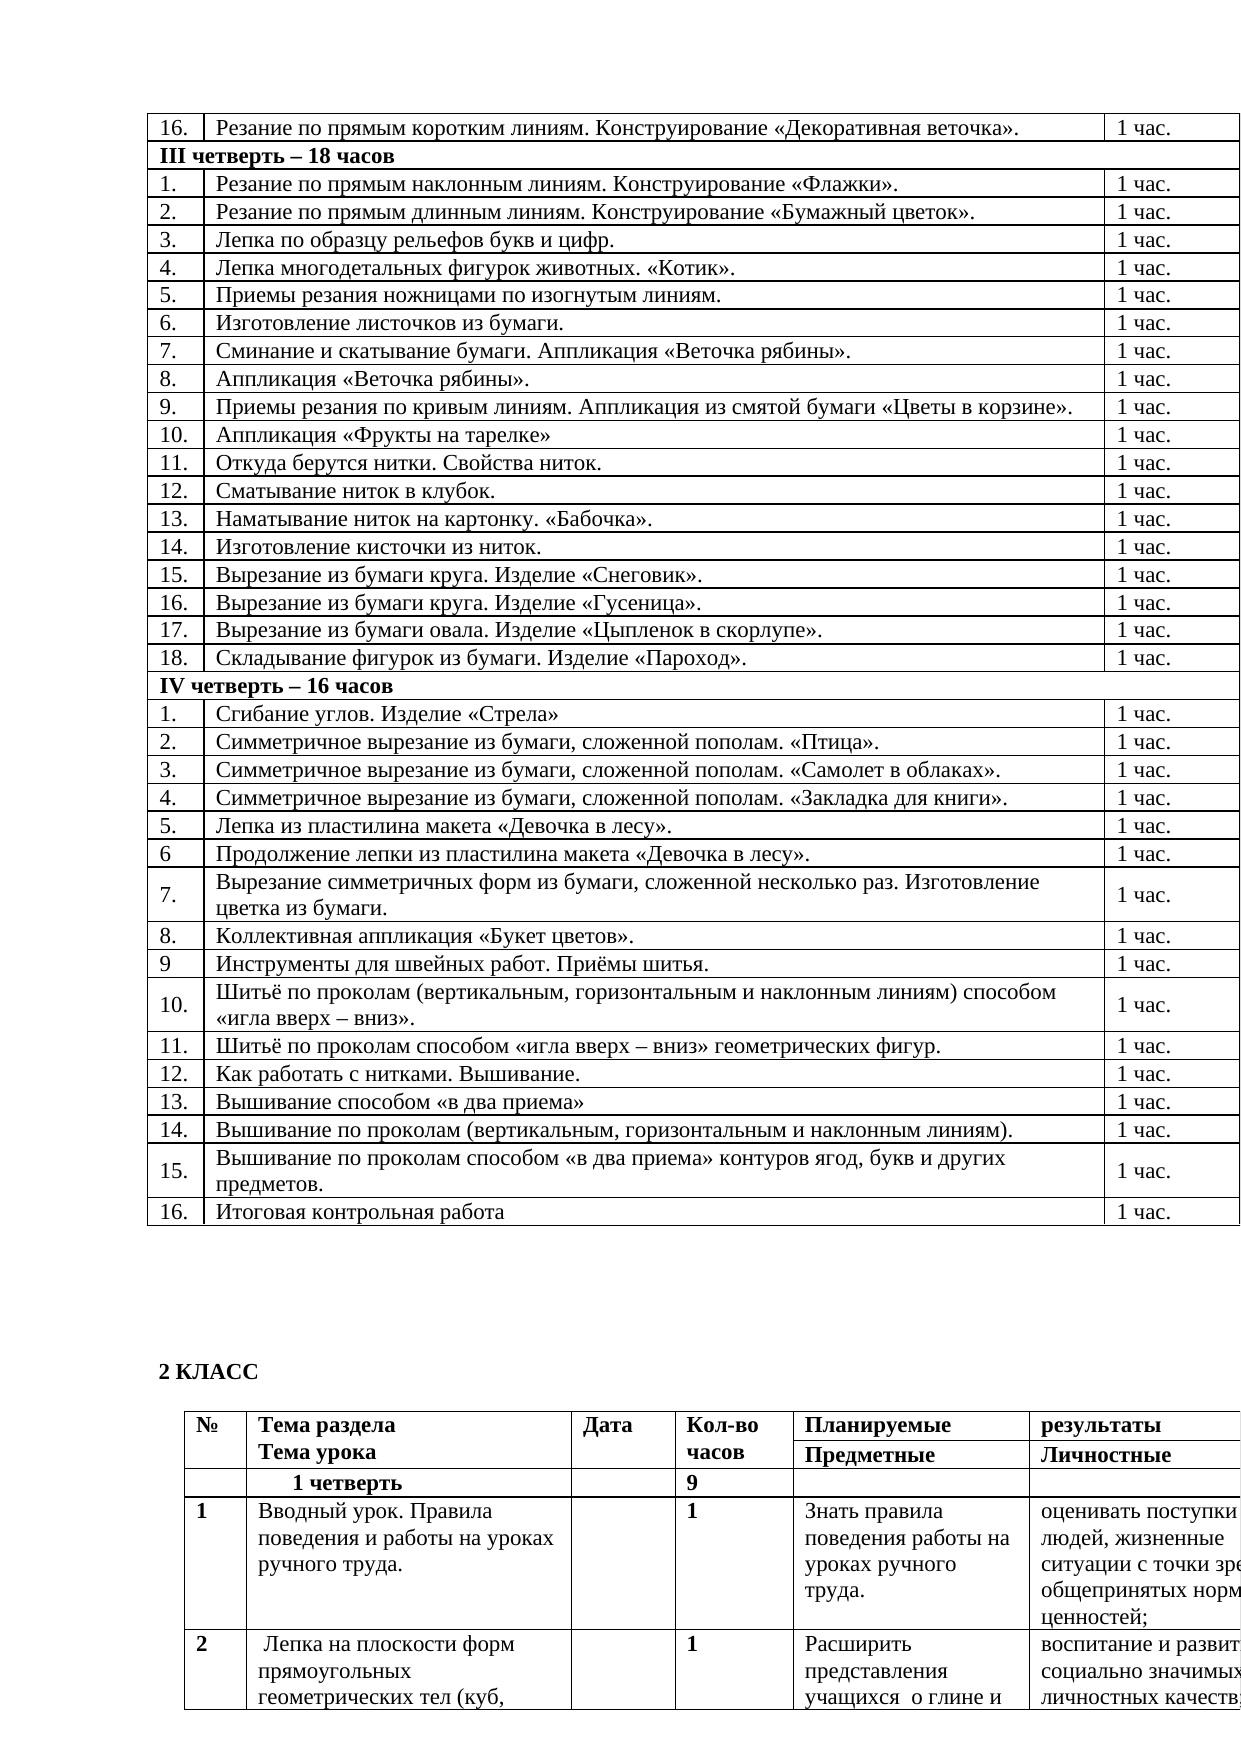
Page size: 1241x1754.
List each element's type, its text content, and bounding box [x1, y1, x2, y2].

table_cell оценивать поступки людей, жизненные ситуации с точки зрения общепринятых норм и ценностей; [1030, 1498, 1240, 1629]
table_cell 1 час. [1105, 170, 1239, 196]
table_cell Инструменты для швейных работ. Приёмы шитья. [205, 950, 1104, 976]
table_cell Вырезание из бумаги овала. Изделие «Цыпленок в скорлупе». [205, 617, 1104, 643]
table_cell [572, 1630, 675, 1709]
table_cell Знать правила поведения работы на уроках ручного труда. [794, 1498, 1029, 1629]
table_cell 1 час. [1105, 922, 1239, 948]
table_cell Шитьё по проколам способом «игла вверх – вниз» геометрических фигур. [205, 1032, 1104, 1058]
table_cell Изготовление кисточки из ниток. [205, 533, 1104, 559]
table_cell 1 час. [1105, 226, 1239, 252]
table_cell 15. [148, 1144, 203, 1197]
table_cell Сгибание углов. Изделие «Стрела» [205, 700, 1104, 727]
table_cell 4. [148, 254, 203, 280]
table_cell 17. [148, 617, 203, 643]
table_cell 1 час. [1105, 1060, 1239, 1086]
table_cell Аппликация «Фрукты на тарелке» [205, 421, 1104, 447]
table_cell Вышивание по проколам (вертикальным, горизонтальным и наклонным линиям). [205, 1116, 1104, 1142]
table_cell 1 час. [1105, 449, 1239, 475]
table_cell 1 час. [1105, 254, 1239, 280]
table_cell 1 [676, 1630, 793, 1709]
table_cell 4. [148, 784, 203, 810]
table_cell Вводный урок. Правила поведения и работы на уроках ручного труда. [247, 1498, 571, 1629]
table_header Тема раздела Тема урока [247, 1412, 571, 1468]
table_cell Личностные [1030, 1441, 1240, 1468]
table_cell 13. [148, 505, 203, 531]
table_cell 1 час. [1105, 840, 1239, 866]
table_cell 14. [148, 533, 203, 559]
table_cell Сматывание ниток в клубок. [205, 477, 1104, 503]
table_cell 3. [148, 756, 203, 782]
table_cell 1 час. [1105, 337, 1239, 364]
table_cell Сминание и скатывание бумаги. Аппликация «Веточка рябины». [205, 337, 1104, 364]
table_cell [185, 1469, 246, 1496]
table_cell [794, 1630, 1029, 1709]
table_cell 9 [148, 950, 203, 976]
table_cell 2. [148, 728, 203, 754]
table_cell 1 час. [1105, 1198, 1239, 1224]
table_cell 8. [148, 922, 203, 948]
table_cell 2. [148, 198, 203, 224]
table_header результаты [1030, 1412, 1240, 1440]
table_cell Лепка из пластилина макета «Девочка в лесу». [205, 812, 1104, 838]
table_cell 1 час. [1105, 1088, 1239, 1114]
table_cell [572, 1498, 675, 1629]
table_cell 10. [148, 421, 203, 447]
table_cell 9. [148, 393, 203, 419]
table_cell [205, 114, 1104, 140]
table_cell Итоговая контрольная работа [205, 1198, 1104, 1224]
table_cell Приемы резания по кривым линиям. Аппликация из смятой бумаги «Цветы в корзине». [205, 393, 1104, 419]
table_cell Складывание фигурок из бумаги. Изделие «Пароход». [205, 645, 1104, 671]
table_cell 1 час. [1105, 561, 1239, 587]
table_header Дата [572, 1412, 675, 1468]
table_cell 1 час. [1105, 421, 1239, 447]
table_cell 8. [148, 365, 203, 392]
table_cell Вырезание из бумаги круга. Изделие «Гусеница». [205, 589, 1104, 615]
table_cell 12. [148, 477, 203, 503]
table_cell 13. [148, 1088, 203, 1114]
table_cell 1 час. [1105, 812, 1239, 838]
table_cell 6. [148, 310, 203, 336]
table_cell 1 час. [1105, 784, 1239, 810]
table_cell Коллективная аппликация «Букет цветов». [205, 922, 1104, 948]
table_cell 1 час. [1105, 477, 1239, 503]
table_cell 12. [148, 1060, 203, 1086]
table_cell Вырезание симметричных форм из бумаги, сложенной несколько раз. Изготовление цветка из бумаги. [205, 868, 1104, 921]
table_cell Изготовление листочков из бумаги. [205, 310, 1104, 336]
table_cell 1. [148, 170, 203, 196]
table_cell 1 четверть [247, 1469, 571, 1496]
table_cell Предметные [794, 1441, 1029, 1468]
table_cell 1 час. [1105, 198, 1239, 224]
table_cell 7. [148, 868, 203, 921]
table_cell Наматывание ниток на картонку. «Бабочка». [205, 505, 1104, 531]
table_cell Продолжение лепки из пластилина макета «Девочка в лесу». [205, 840, 1104, 866]
table_cell Вышивание по проколам способом «в два приема» контуров ягод, букв и других предметов. [205, 1144, 1104, 1197]
table_cell 1 час. [1105, 728, 1239, 754]
table_cell [572, 1469, 675, 1496]
table_cell Резание по прямым длинным линиям. Конструирование «Бумажный цветок». [205, 198, 1104, 224]
table_cell 1 час. [1105, 310, 1239, 336]
table_cell 5. [148, 282, 203, 308]
table_cell 1 час. [1105, 589, 1239, 615]
text 2 КЛАСС [158, 1358, 1167, 1384]
table_cell III четверть – 18 часов [148, 142, 1239, 168]
table_cell 1. [148, 700, 203, 727]
table_cell 1 час. [1105, 1116, 1239, 1142]
table_cell 1 час. [1105, 282, 1239, 308]
table_cell Шитьё по проколам (вертикальным, горизонтальным и наклонным линиям) способом «игла вверх – вниз». [205, 978, 1104, 1031]
table_cell 1 час. [1105, 978, 1239, 1031]
table_cell Резание по прямым наклонным линиям. Конструирование «Флажки». [205, 170, 1104, 196]
table_cell 16. [148, 589, 203, 615]
table_cell 1 час. [1105, 1032, 1239, 1058]
table_cell 2 [185, 1630, 246, 1709]
table_cell Лепка многодетальных фигурок животных. «Котик». [205, 254, 1104, 280]
table_cell 1 [185, 1498, 246, 1629]
table_cell 18. [148, 645, 203, 671]
table_cell 11. [148, 449, 203, 475]
table_cell 1 час. [1105, 756, 1239, 782]
table_cell 1 час. [1105, 950, 1239, 976]
table_cell 1 час. [1105, 700, 1239, 727]
table_header Кол-во часов [676, 1412, 793, 1468]
table_cell Симметричное вырезание из бумаги, сложенной пополам. «Птица». [205, 728, 1104, 754]
table_cell 1 час. [1105, 505, 1239, 531]
table_cell 6 [148, 840, 203, 866]
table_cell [247, 1630, 571, 1709]
table_cell 1 час. [1105, 1144, 1239, 1197]
table_cell 16. [148, 1198, 203, 1224]
table_cell Лепка по образцу рельефов букв и цифр. [205, 226, 1104, 252]
table_cell 1 час. [1105, 617, 1239, 643]
table_cell Откуда берутся нитки. Свойства ниток. [205, 449, 1104, 475]
table_cell Вырезание из бумаги круга. Изделие «Снеговик». [205, 561, 1104, 587]
table_cell 14. [148, 1116, 203, 1142]
table_cell 3. [148, 226, 203, 252]
table_cell 16. [148, 114, 203, 140]
table_cell 7. [148, 337, 203, 364]
table_cell 5. [148, 812, 203, 838]
table_cell 11. [148, 1032, 203, 1058]
table_cell [794, 1469, 1029, 1496]
table_cell 1 [676, 1498, 793, 1629]
table_cell 9 [676, 1469, 793, 1496]
table_cell Симметричное вырезание из бумаги, сложенной пополам. «Самолет в облаках». [205, 756, 1104, 782]
table_cell Приемы резания ножницами по изогнутым линиям. [205, 282, 1104, 308]
table_header № [185, 1412, 246, 1468]
table_cell 1 час. [1105, 393, 1239, 419]
table_cell Вышивание способом «в два приема» [205, 1088, 1104, 1114]
table_cell 10. [148, 978, 203, 1031]
table_cell Аппликация «Веточка рябины». [205, 365, 1104, 392]
table_cell Как работать с нитками. Вышивание. [205, 1060, 1104, 1086]
table_cell IV четверть – 16 часов [148, 672, 1239, 699]
table_cell [1030, 1469, 1240, 1496]
table_cell 15. [148, 561, 203, 587]
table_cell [1030, 1630, 1240, 1709]
table_cell 1 час. [1105, 365, 1239, 392]
table_cell Симметричное вырезание из бумаги, сложенной пополам. «Закладка для книги». [205, 784, 1104, 810]
table_cell 1 час. [1105, 114, 1239, 140]
table_cell 1 час. [1105, 868, 1239, 921]
table_header Планируемые [794, 1412, 1029, 1440]
table_cell 1 час. [1105, 533, 1239, 559]
table_cell 1 час. [1105, 645, 1239, 671]
